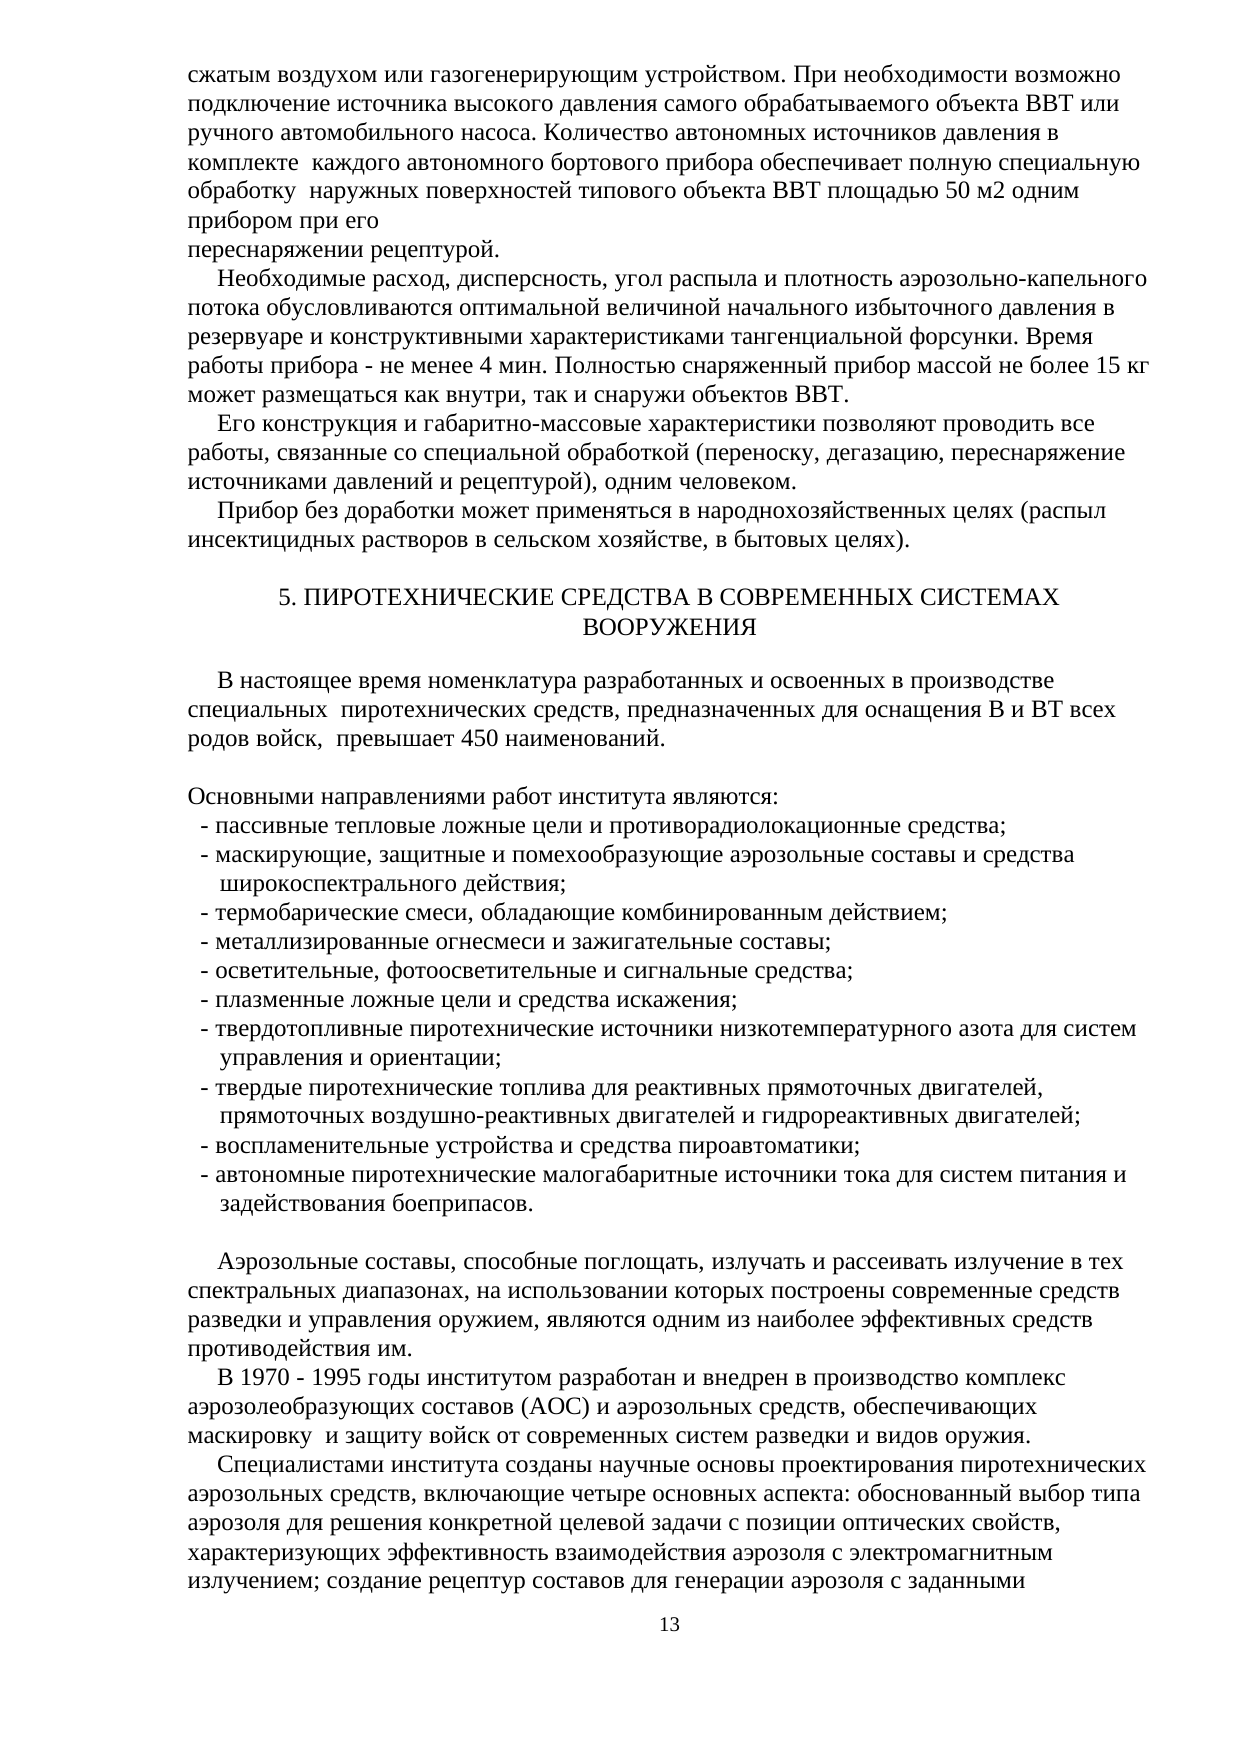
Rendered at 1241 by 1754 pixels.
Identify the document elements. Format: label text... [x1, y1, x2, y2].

text прямоточных воздушно-реактивных двигателей и гидрореактивных двигателей; [187, 1100, 1152, 1129]
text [187, 59, 1152, 233]
text спектральных диапазонах, на использовании которых построены современные средств разведки и управления оружием, являются одним из наиболее эффективных средств противодействия им. [187, 1275, 1152, 1362]
text В настоящее время номенклатура разработанных и освоенных в производстве специальных пиротехнических средств, предназначенных для оснащения В и ВТ всех родов войск, превышает 450 наименований. [187, 664, 1152, 752]
text Необходимые расход, дисперсность, угол распыла и плотность аэрозольно-капельного [187, 263, 1152, 292]
text Основными направлениями работ института являются: [187, 781, 1152, 810]
text потока обусловливаются оптимальной величиной начального избыточного давления в [187, 292, 1152, 321]
text 5. ПИРОТЕХНИЧЕСКИЕ СРЕДСТВА В СОВРЕМЕННЫХ СИСТЕМАХ ВООРУЖЕНИЯ [187, 582, 1152, 640]
text - твердые пиротехнические топлива для реактивных прямоточных двигателей, [187, 1071, 1152, 1100]
text - металлизированные огнесмеси и зажигательные составы; [187, 926, 1152, 955]
text В 1970 - 1995 годы институтом разработан и внедрен в производство комплекс аэрозолеобразующих составов (АОС) и аэрозольных средств, обеспечивающих маскировку и защиту войск от современных систем разведки и видов оружия. [187, 1362, 1152, 1449]
text переснаряжении рецептурой. [187, 233, 1152, 263]
text Его конструкция и габаритно-массовые характеристики позволяют проводить все работы, связанные со специальной обработкой (переноску, дегазацию, переснаряжение источниками давлений и рецептурой), одним человеком. [187, 408, 1152, 495]
text - плазменные ложные цели и средства искажения; [187, 984, 1152, 1013]
text - автономные пиротехнические малогабаритные источники тока для систем питания и [187, 1158, 1152, 1188]
text - термобарические смеси, обладающие комбинированным действием; [187, 897, 1152, 926]
text резервуаре и конструктивными характеристиками тангенциальной форсунки. Время работы прибора - не менее 4 мин. Полностью снаряженный прибор массой не более 15 кг может размещаться как внутри, так и снаружи объектов ВВТ. [187, 321, 1152, 408]
text широкоспектрального действия; [187, 868, 1152, 897]
text - осветительные, фотоосветительные и сигнальные средства; [187, 955, 1152, 984]
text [187, 1449, 1152, 1594]
text - воспламенительные устройства и средства пироавтоматики; [187, 1129, 1152, 1158]
text - маскирующие, защитные и помехообразующие аэрозольные составы и средства [187, 839, 1152, 868]
text - твердотопливные пиротехнические источники низкотемпературного азота для систем [187, 1013, 1152, 1042]
text задействования боеприпасов. [187, 1188, 1152, 1217]
text управления и ориентации; [187, 1042, 1152, 1071]
text Аэрозольные составы, способные поглощать, излучать и рассеивать излучение в тех [187, 1246, 1152, 1275]
text - пассивные тепловые ложные цели и противорадиолокационные средства; [187, 810, 1152, 839]
text Прибор без доработки может применяться в народнохозяйственных целях (распыл инсектицидных растворов в сельском хозяйстве, в бытовых целях). [187, 495, 1152, 553]
